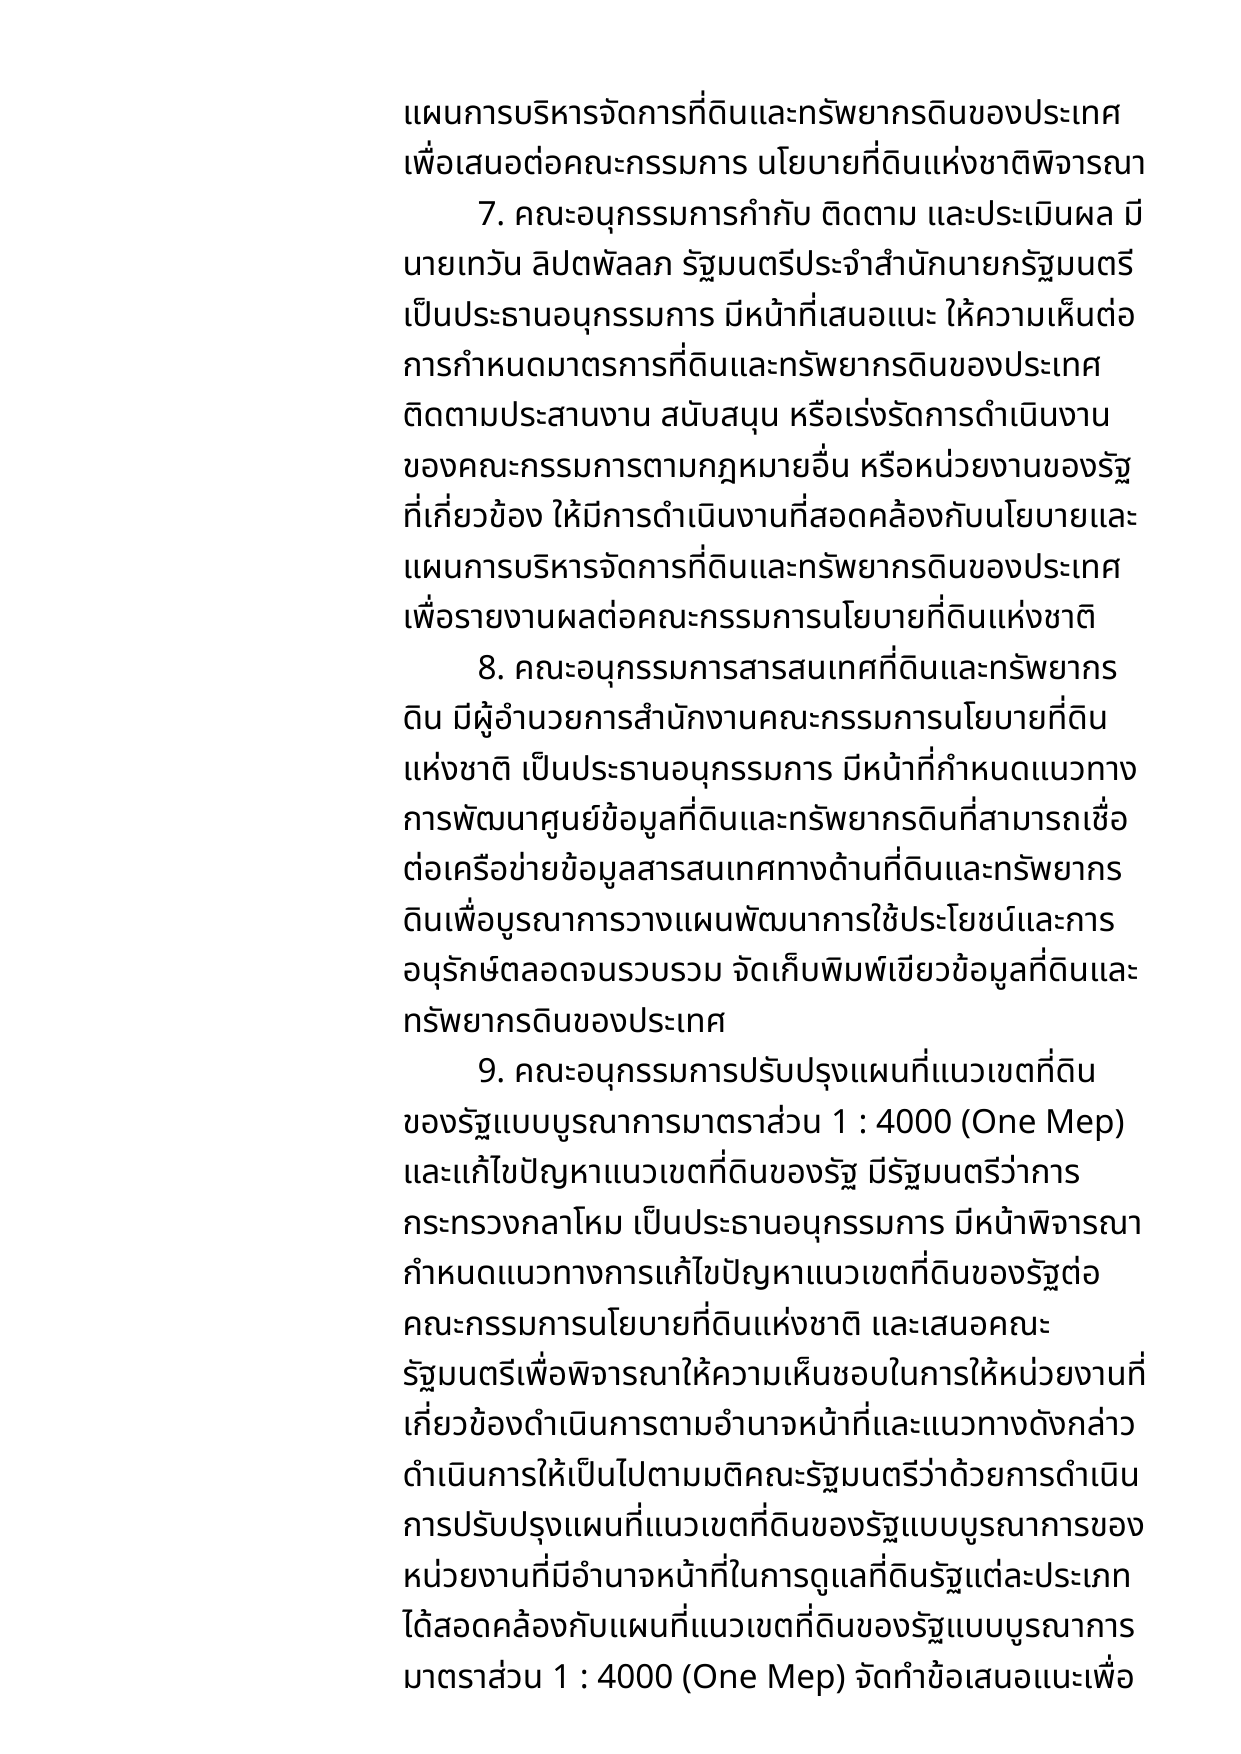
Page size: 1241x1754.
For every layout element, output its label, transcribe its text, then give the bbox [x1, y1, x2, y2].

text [177, 1047, 1152, 1703]
text 8. คณะอนุกรรมการสารสนเทศที่ดินและทรัพยากรดิน มีผู้อำนวยการสำนักงานคณะกรรมการนโยบายที่ดินแห่งชาติ เป็นประธานอนุกรรมการ มีหน้าที่กำหนดแนวทางการพัฒนาศูนย์ข้อมูลที่ดินและทรัพยากรดินที่สามารถเชื่อต่อเครือข่ายข้อมูลสารสนเทศทางด้านที่ดินและทรัพยากรดินเพื่อบูรณาการวางแผนพัฒนาการใช้ประโยชน์และการอนุรักษ์ตลอดจนรวบรวม จัดเก็บพิมพ์เขียวข้อมูลที่ดินและทรัพยากรดินของประเทศ [177, 643, 1152, 1047]
text 7. คณะอนุกรรมการกำกับ ติดตาม และประเมินผล มีนายเทวัน ลิปตพัลลภ รัฐมนตรีประจำสำนักนายกรัฐมนตรี เป็นประธานอนุกรรมการ มีหน้าที่เสนอแนะ ให้ความเห็นต่อการกำหนดมาตรการที่ดินและทรัพยากรดินของประเทศ ติดตามประสานงาน สนับสนุน หรือเร่งรัดการดำเนินงานของคณะกรรมการตามกฎหมายอื่น หรือหน่วยงานของรัฐที่เกี่ยวข้อง ให้มีการดำเนินงานที่สอดคล้องกับนโยบายและแผนการบริหารจัดการที่ดินและทรัพยากรดินของประเทศ เพื่อรายงานผลต่อคณะกรรมการนโยบายที่ดินแห่งชาติ [177, 189, 1152, 643]
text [177, 89, 1152, 189]
